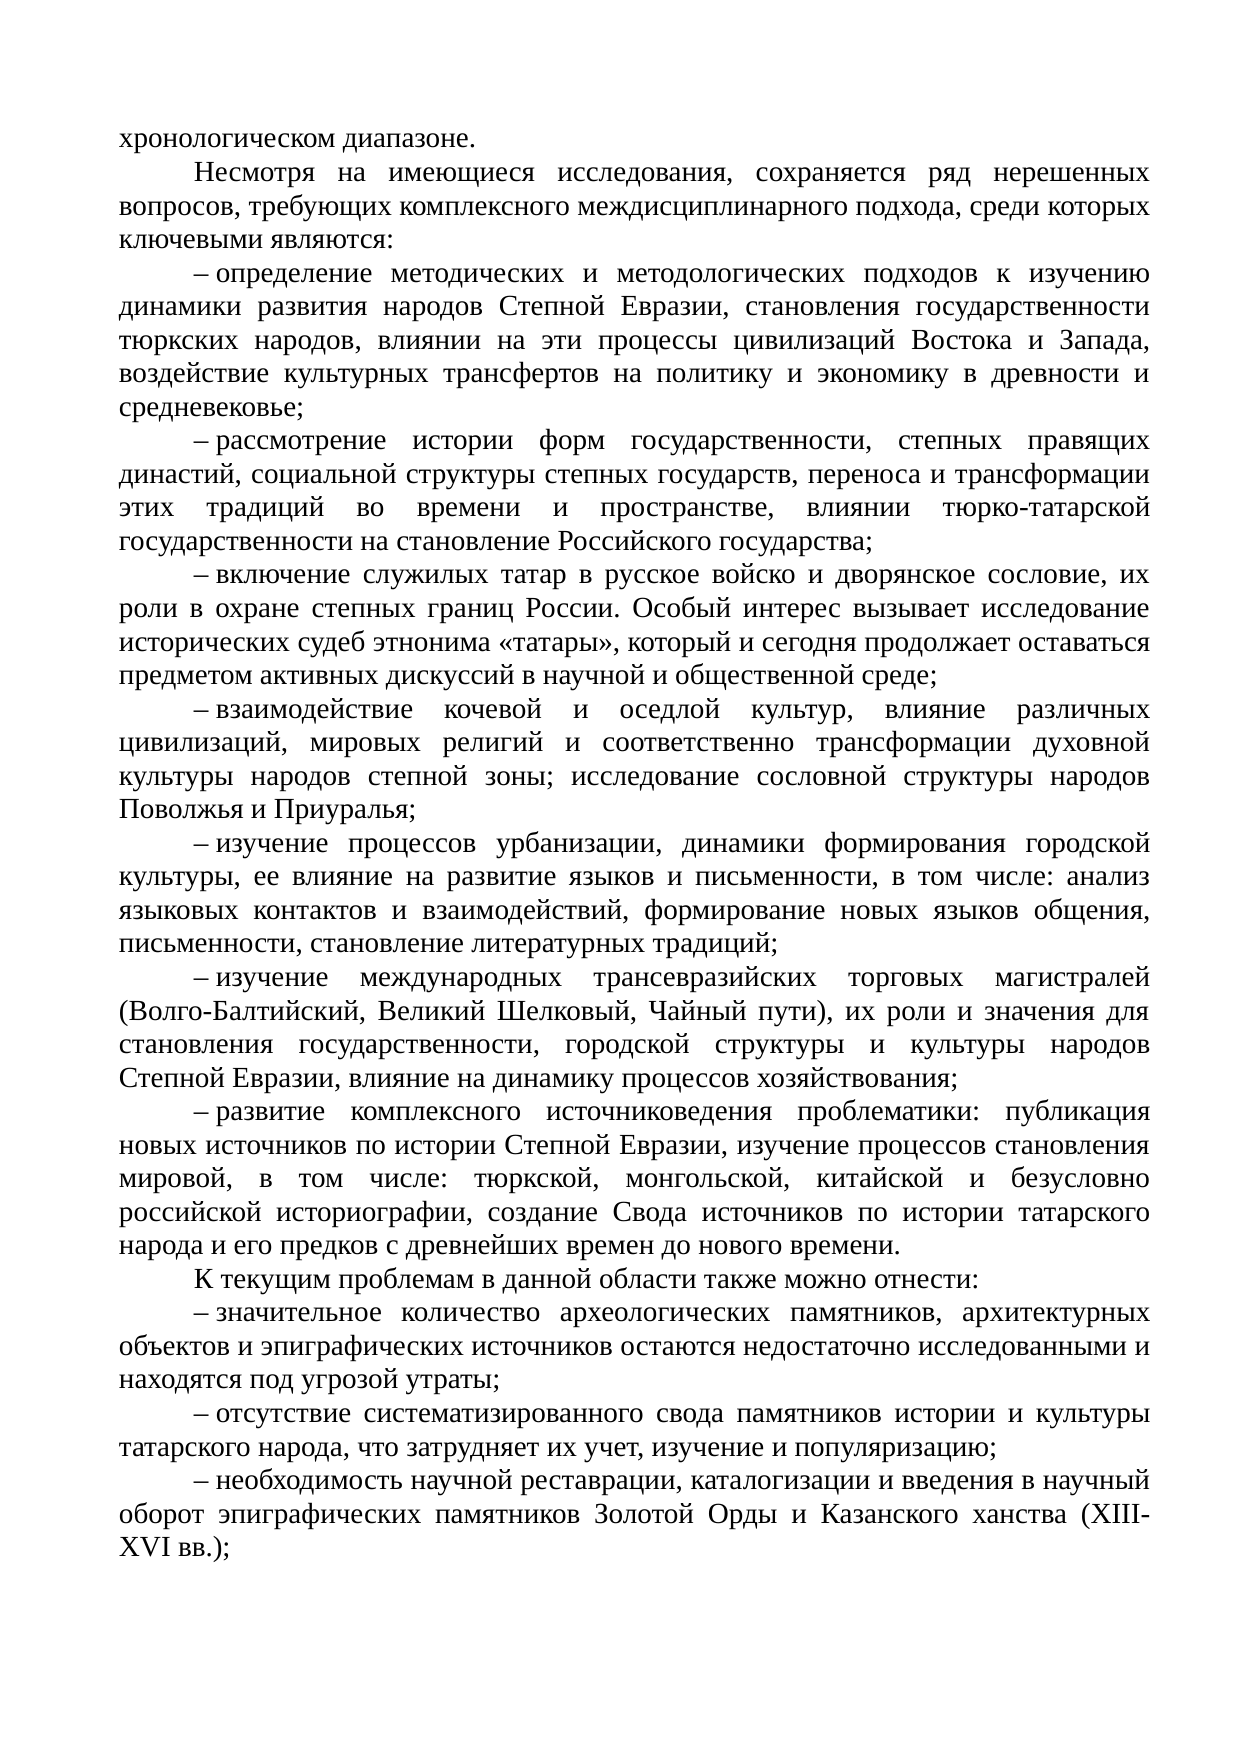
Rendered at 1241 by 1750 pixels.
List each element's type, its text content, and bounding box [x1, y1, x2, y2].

text – определение методических и методологических подходов к изучению динамики развития народов Степной Евразии, становления государственности тюркских народов, влиянии на эти процессы цивилизаций Востока и Запада, воздействие культурных трансфертов на политику и экономику в древности и средневековье; [119, 255, 1151, 422]
text – необходимость научной реставрации, каталогизации и введения в научный оборот эпиграфических памятников Золотой Орды и Казанского ханства (XIII-XVI вв.); [119, 1462, 1151, 1563]
text Несмотря на имеющиеся исследования, сохраняется ряд нерешенных вопросов, требующих комплексного междисциплинарного подхода, среди которых ключевыми являются: [119, 154, 1151, 255]
text – изучение процессов урбанизации, динамики формирования городской культуры, ее влияние на развитие языков и письменности, в том числе: анализ языковых контактов и взаимодействий, формирование новых языков общения, письменности, становление литературных традиций; [119, 825, 1151, 959]
text – включение служилых татар в русское войско и дворянское сословие, их роли в охране степных границ России. Особый интерес вызывает исследование исторических судеб этнонима «татары», который и сегодня продолжает оставаться предметом активных дискуссий в научной и общественной среде; [119, 557, 1151, 691]
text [119, 121, 1151, 154]
text – отсутствие систематизированного свода памятников истории и культуры татарского народа, что затрудняет их учет, изучение и популяризацию; [119, 1395, 1151, 1462]
text К текущим проблемам в данной области также можно отнести: [119, 1261, 1151, 1294]
text – взаимодействие кочевой и оседлой культур, влияние различных цивилизаций, мировых религий и соответственно трансформации духовной культуры народов степной зоны; исследование сословной структуры народов Поволжья и Приуралья; [119, 691, 1151, 825]
text – рассмотрение истории форм государственности, степных правящих династий, социальной структуры степных государств, переноса и трансформации этих традиций во времени и пространстве, влиянии тюрко-татарской государственности на становление Российского государства; [119, 422, 1151, 557]
text – изучение международных трансевразийских торговых магистралей (Волго-Балтийский, Великий Шелковый, Чайный пути), их роли и значения для становления государственности, городской структуры и культуры народов Степной Евразии, влияние на динамику процессов хозяйствования; [119, 959, 1151, 1093]
text – развитие комплексного источниковедения проблематики: публикация новых источников по истории Степной Евразии, изучение процессов становления мировой, в том числе: тюркской, монгольской, китайской и безусловно российской историографии, создание Свода источников по истории татарского народа и его предков с древнейших времен до нового времени. [119, 1093, 1151, 1261]
text – значительное количество археологических памятников, архитектурных объектов и эпиграфических источников остаются недостаточно исследованными и находятся под угрозой утраты; [119, 1294, 1151, 1395]
